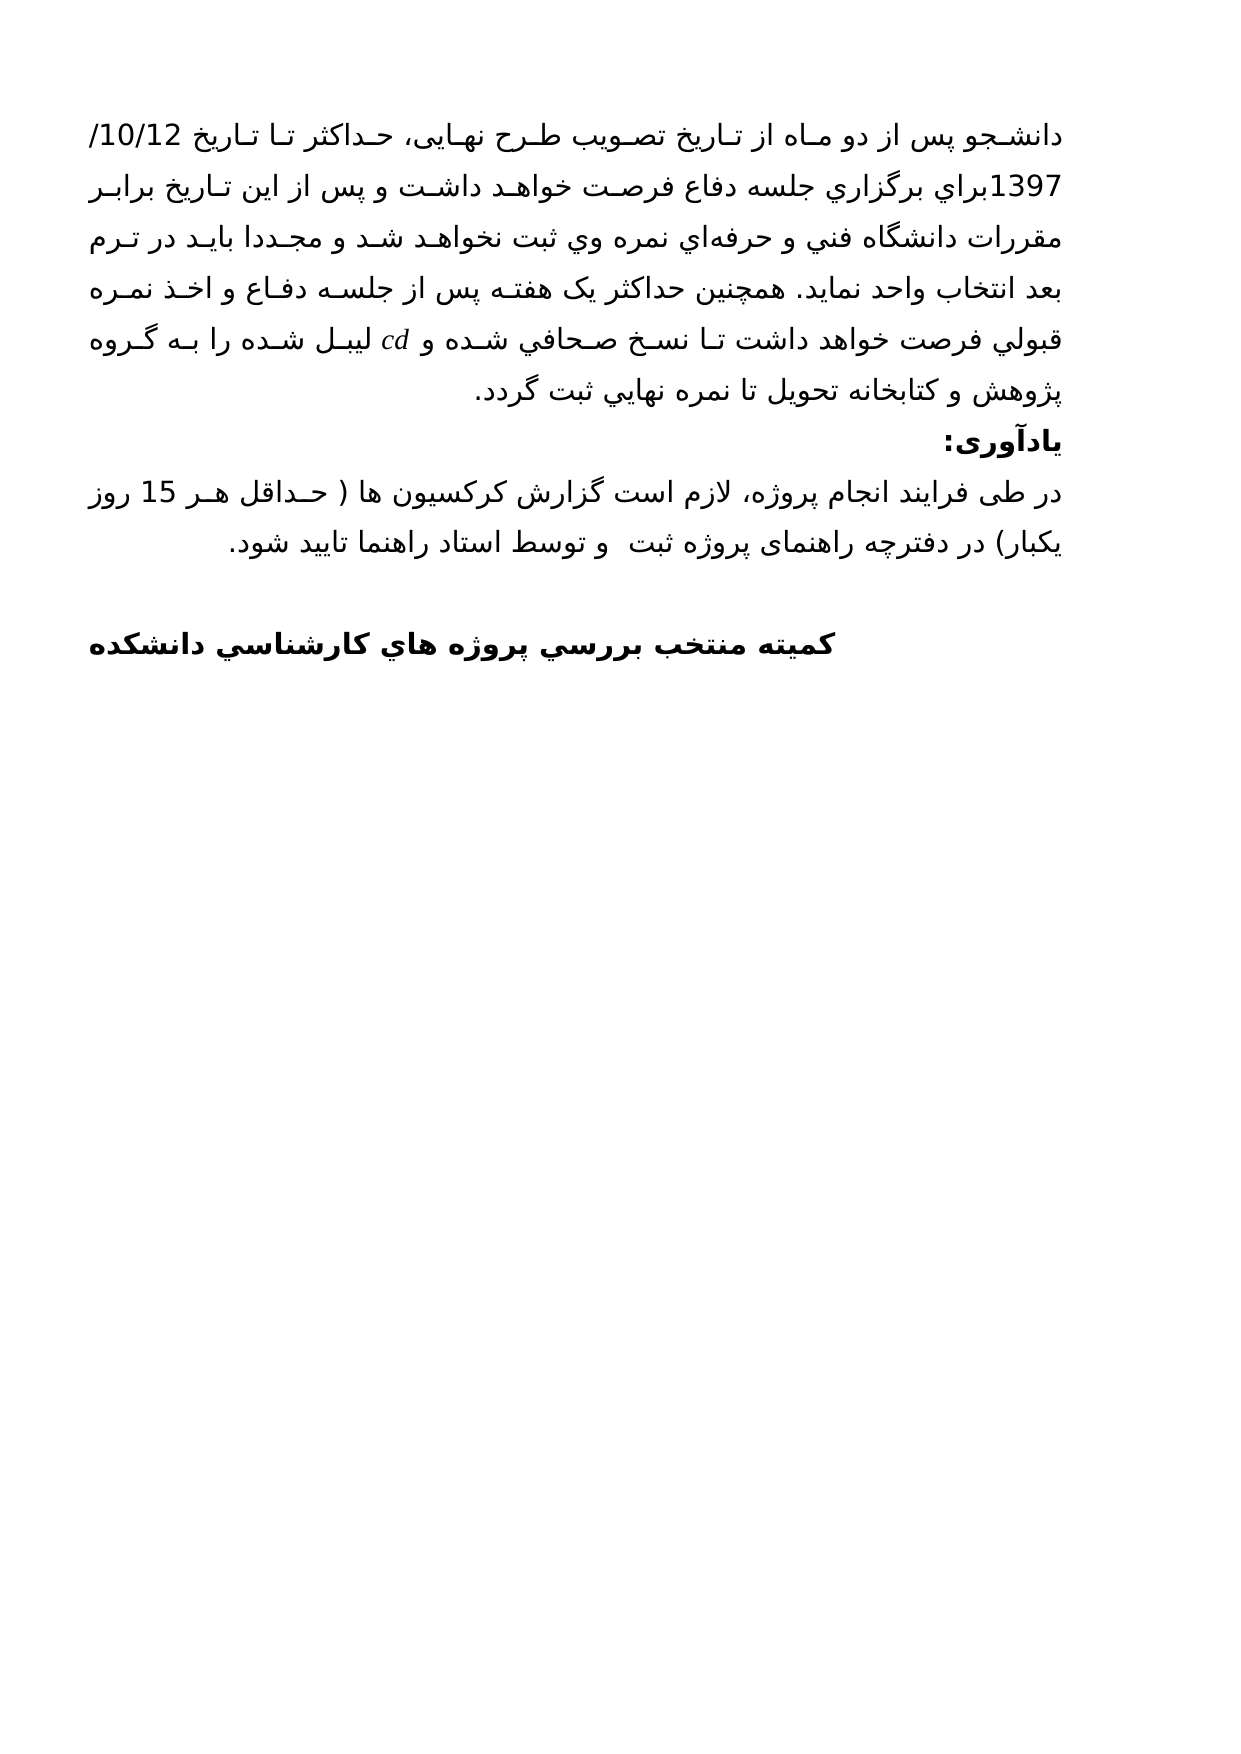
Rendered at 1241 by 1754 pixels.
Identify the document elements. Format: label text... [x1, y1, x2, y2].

text یادآوری: [89, 424, 1063, 458]
text کميته منتخب بررسي پروژه هاي کارشناسي دانشکده [89, 627, 1063, 661]
text دانشجو پس از دو ماه از تاریخ تصويب طرح نهایی، حداکثر تا تاريخ 10/12/ 1397براي برگزاري جلسه دفاع فرصت خواهد داشت و پس از اين تاريخ برابر مقررات دانشگاه فني و حرفه‌اي نمره وي ثبت نخواهد شد و مجددا بايد در ترم بعد انتخاب واحد نمايد. همچنين حداکثر یک هفته پس از جلسه دفاع و اخذ نمره قبولي فرصت خواهد داشت تا نسخ صحافي شده و cd ليبل شده را به گروه پژوهش و کتابخانه تحويل تا نمره نهايي ثبت گردد. [89, 118, 1063, 407]
text در طی فرایند انجام پروژه، لازم است گزارش کرکسیون ها ( حداقل هر 15 روز یکبار) در دفترچه راهنمای پروژه ثبت و توسط استاد راهنما تایید شود. [89, 475, 1063, 560]
